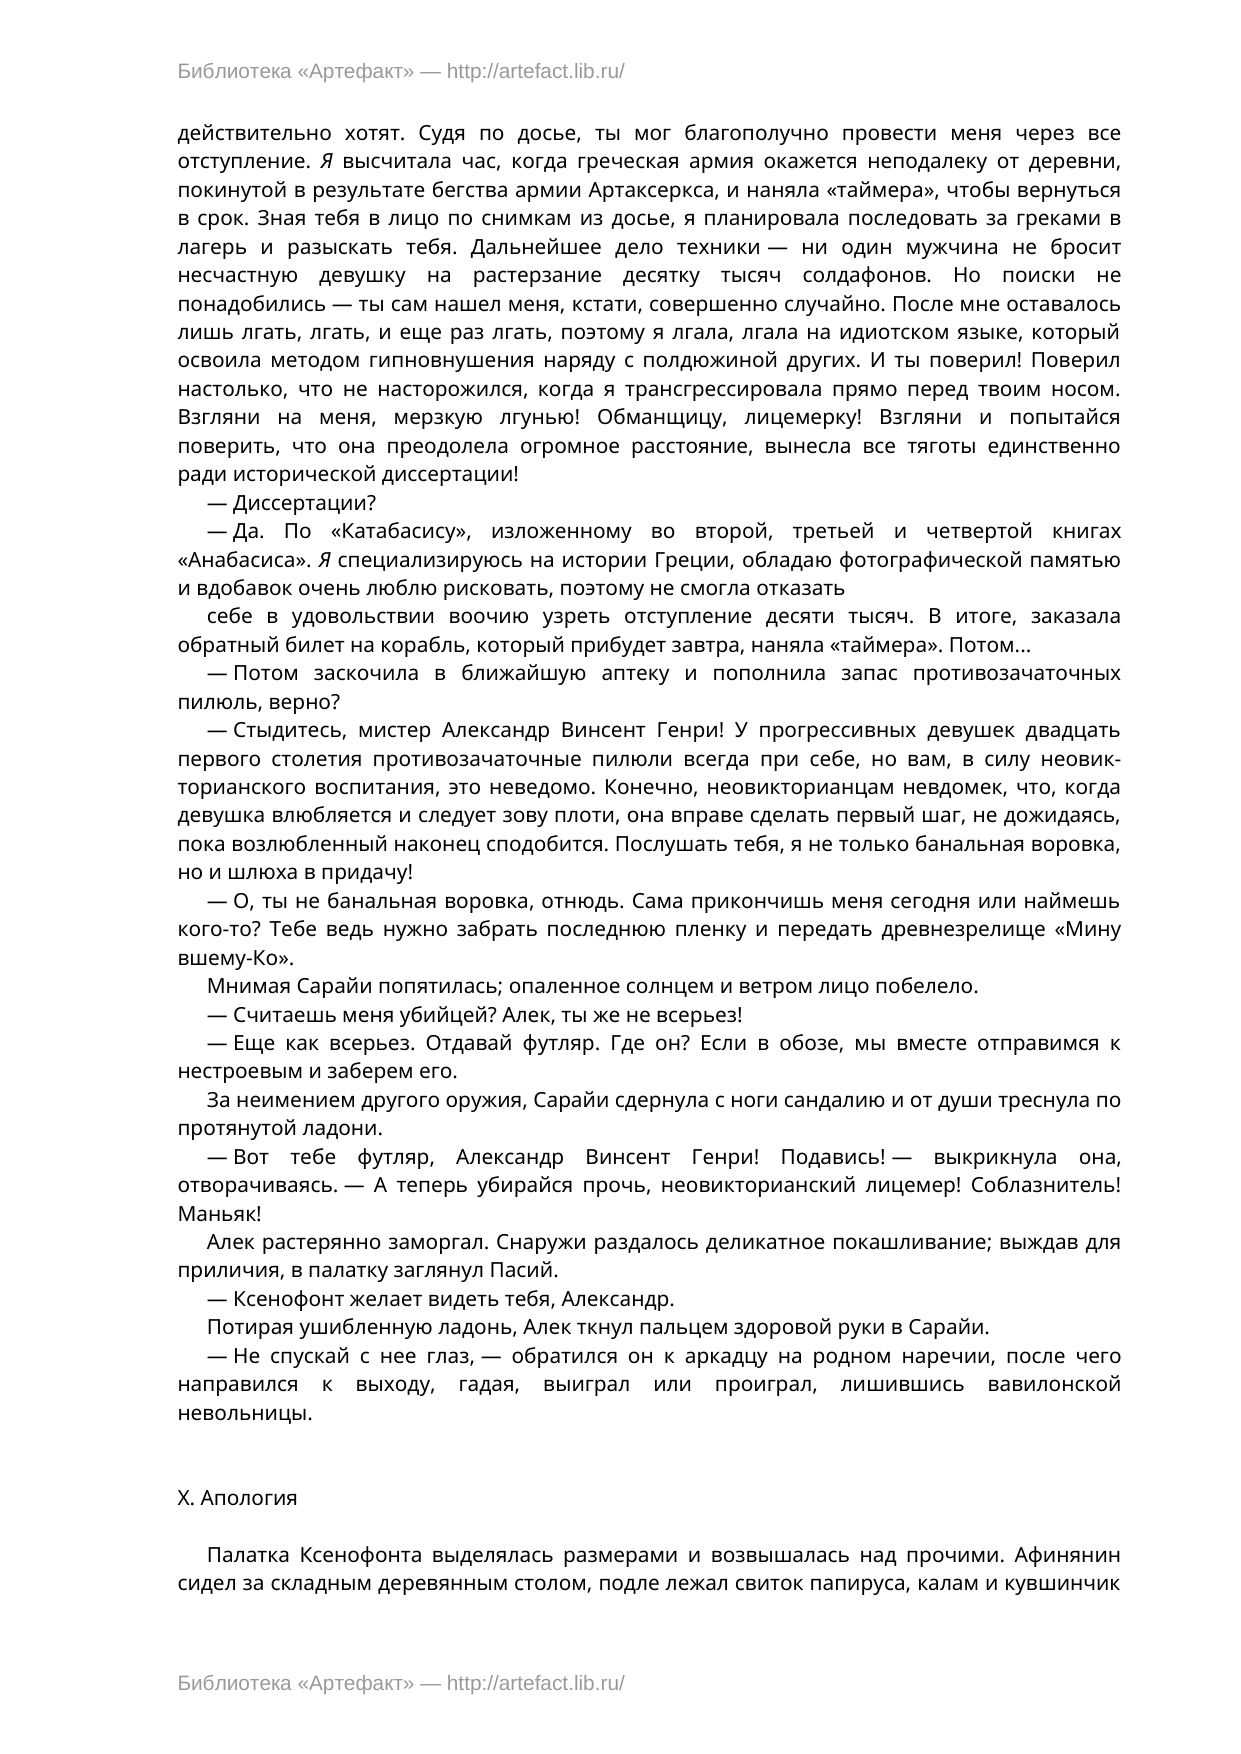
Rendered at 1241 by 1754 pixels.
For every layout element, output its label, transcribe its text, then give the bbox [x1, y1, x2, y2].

text — Не спускай с нее глаз, — обратился он к аркадцу на родном наречии, после чего направился к выходу, гадая, выиграл или проиграл, лишившись вавилонской невольницы. [177, 1341, 1122, 1426]
text Мнимая Сарайи попятилась; опаленное солнцем и ветром лицо побелело. [177, 971, 1122, 1000]
text — Считаешь меня убийцей? Алек, ты же не всерьез! [177, 1000, 1122, 1028]
text — Стыдитесь, мистер Александр Винсент Генри! У прогрессивных девушек двадцать первого столетия противозачаточные пилюли всегда при себе, но вам, в силу неовик-торианского воспитания, это неведомо. Конечно, неовикторианцам невдомек, что, когда девушка влюбляется и следует зову плоти, она вправе сделать первый шаг, не дожидаясь, пока возлюбленный наконец сподобится. Послушать тебя, я не только банальная воровка, но и шлюха в придачу! [177, 715, 1122, 886]
subtitle X. Апология [177, 1483, 1122, 1512]
text — Еще как всерьез. Отдавай футляр. Где он? Если в обозе, мы вместе отправимся к нестроевым и заберем его. [177, 1028, 1122, 1085]
text Алек растерянно заморгал. Снаружи раздалось деликатное покашливание; выждав для приличия, в палатку заглянул Пасий. [177, 1227, 1122, 1284]
text — Да. По «Катабасису», изложенному во второй, третьей и четвертой книгах «Анабасиса». Я специализируюсь на истории Греции, обладаю фотографической памятью и вдобавок очень люблю рисковать, поэтому не смогла отказать [177, 516, 1122, 602]
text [177, 118, 1122, 488]
text — Вот тебе футляр, Александр Винсент Генри! Подавись! — выкрикнула она, отворачиваясь. — А теперь убирайся прочь, неовикторианский лицемер! Соблазнитель! Маньяк! [177, 1142, 1122, 1227]
text — Диссертации? [177, 488, 1122, 516]
text себе в удовольствии воочию узреть отступление десяти тысяч. В итоге, заказала обратный билет на корабль, который прибудет завтра, наняла «таймера». Потом... [177, 602, 1122, 658]
text За неимением другого оружия, Сарайи сдернула с ноги сандалию и от души треснула по протянутой ладони. [177, 1085, 1122, 1142]
text Потирая ушибленную ладонь, Алек ткнул пальцем здоровой руки в Сарайи. [177, 1312, 1122, 1341]
text — Потом заскочила в ближайшую аптеку и пополнила запас противозачаточных пилюль, верно? [177, 658, 1122, 715]
text — О, ты не банальная воровка, отнюдь. Сама прикончишь меня сегодня или наймешь кого-то? Тебе ведь нужно забрать последнюю пленку и передать древнезрелище «Мину вшему-Ко». [177, 886, 1122, 971]
text — Ксенофонт желает видеть тебя, Александр. [177, 1284, 1122, 1312]
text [177, 1540, 1122, 1597]
